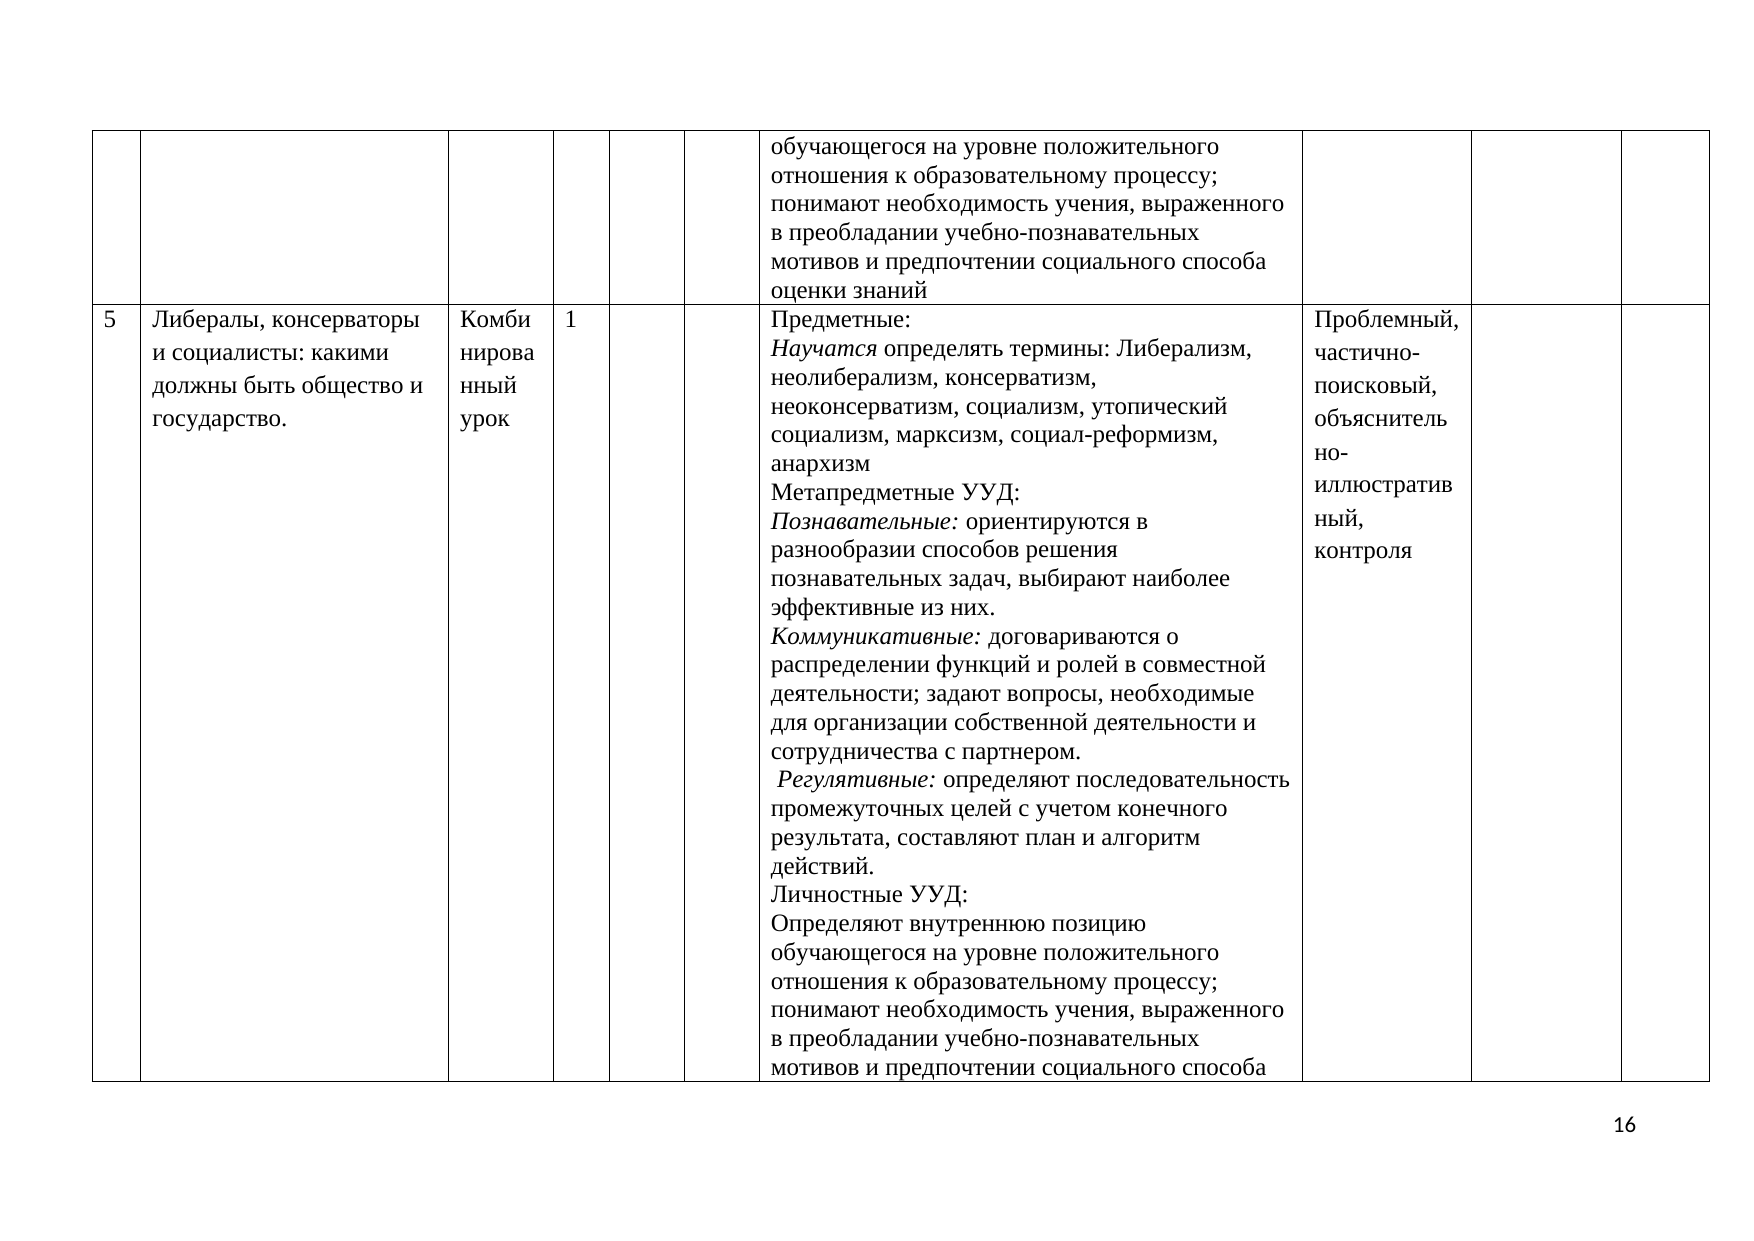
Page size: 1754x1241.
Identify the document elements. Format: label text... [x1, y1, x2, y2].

table_cell 1 [554, 305, 609, 1081]
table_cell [1303, 131, 1471, 303]
table_cell [610, 305, 684, 1081]
table_cell [685, 131, 759, 303]
table_cell 4 [93, 131, 140, 303]
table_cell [1303, 305, 1471, 1081]
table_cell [449, 305, 553, 1081]
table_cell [141, 305, 448, 1081]
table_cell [141, 131, 448, 303]
table_cell [1622, 131, 1709, 303]
table_cell [685, 305, 759, 1081]
table_cell [1622, 305, 1709, 1081]
table_cell 1 [554, 131, 609, 303]
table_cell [760, 131, 1302, 303]
table_cell [1472, 131, 1621, 303]
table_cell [449, 131, 553, 303]
table_cell [610, 131, 684, 303]
table_cell 5 [93, 305, 140, 1081]
table_cell [1472, 305, 1621, 1081]
